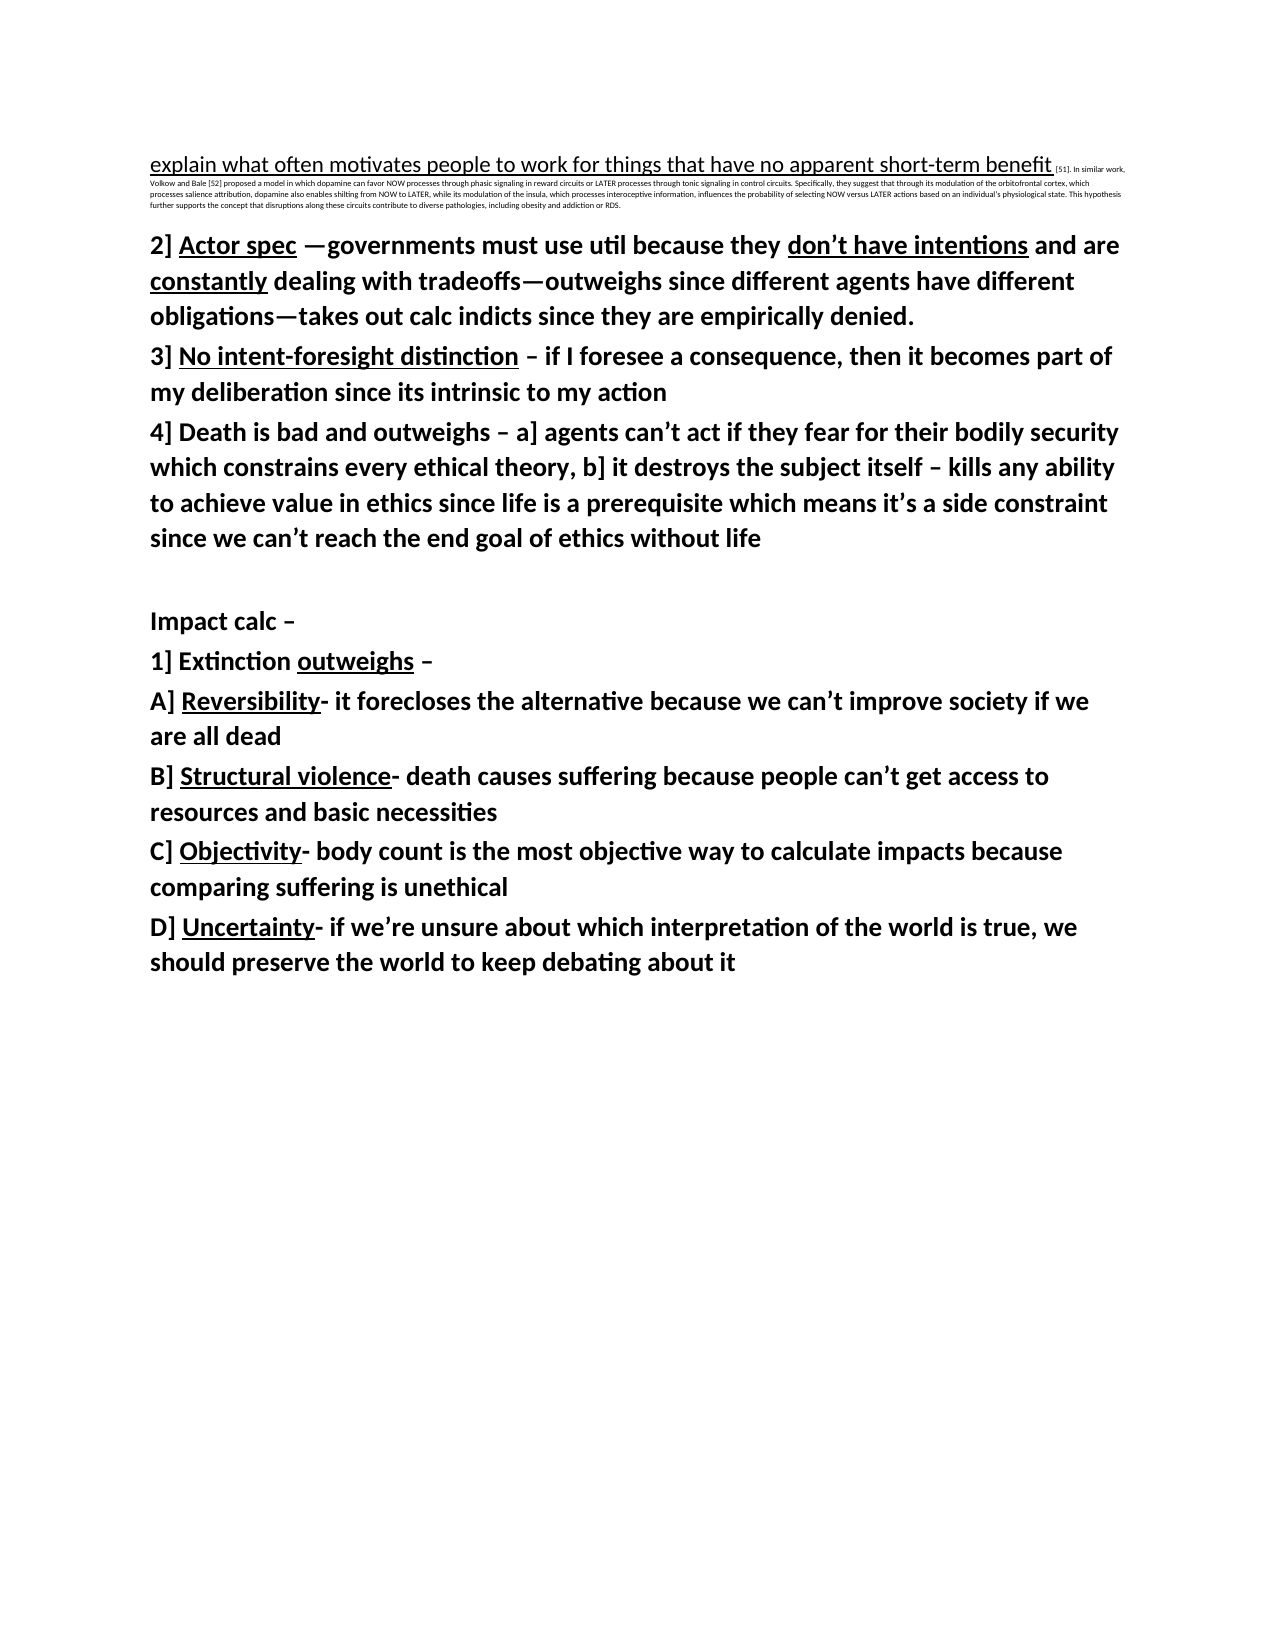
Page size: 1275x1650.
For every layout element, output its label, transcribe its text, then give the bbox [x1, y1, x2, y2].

subtitle Impact calc – [150, 604, 1125, 637]
subtitle D] Uncertainty- if we’re unsure about which interpretation of the world is true, we should preserve the world to keep debating about it [150, 910, 1125, 978]
subtitle 2] Actor spec —governments must use util because they don’t have intentions and are constantly dealing with tradeoffs—outweighs since different agents have different obligations—takes out calc indicts since they are empirically denied. [150, 228, 1125, 332]
subtitle 1] Extinction outweighs – [150, 644, 1125, 677]
subtitle C] Objectivity- body count is the most objective way to calculate impacts because comparing suffering is unethical [150, 834, 1125, 903]
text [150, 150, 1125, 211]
subtitle 3] No intent-foresight distinction – if I foresee a consequence, then it becomes part of my deliberation since its intrinsic to my action [150, 339, 1125, 408]
subtitle A] Reversibility- it forecloses the alternative because we can’t improve society if we are all dead [150, 684, 1125, 752]
subtitle 4] Death is bad and outweighs – a] agents can’t act if they fear for their bodily security which constrains every ethical theory, b] it destroys the subject itself – kills any ability to achieve value in ethics since life is a prerequisite which means it’s a side constraint since we can’t reach the end goal of ethics without life [150, 415, 1125, 554]
subtitle B] Structural violence- death causes suffering because people can’t get access to resources and basic necessities [150, 759, 1125, 828]
